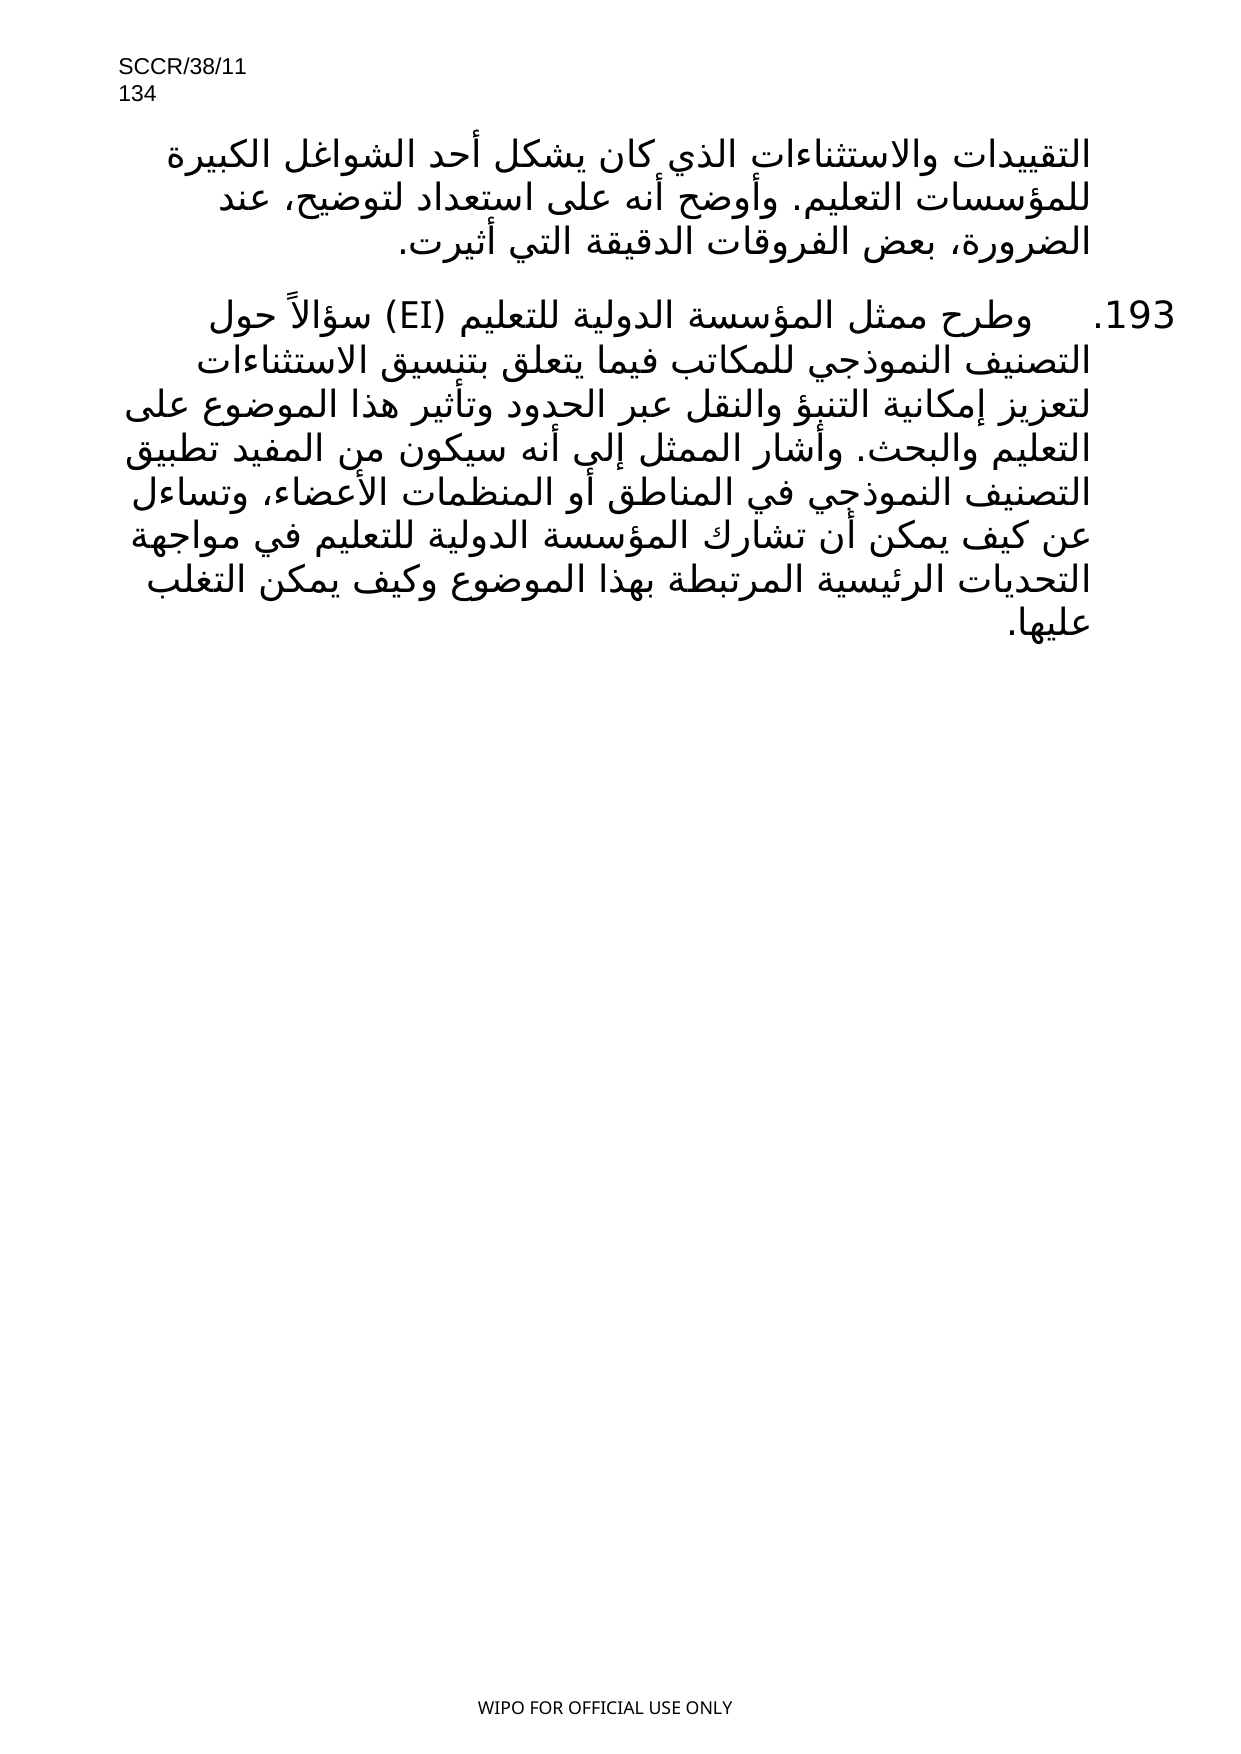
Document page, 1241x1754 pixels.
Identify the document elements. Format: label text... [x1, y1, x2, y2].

list وطرح ممثل المؤسسة الدولية للتعليم (EI) سؤالاً حول التصنيف النموذجي للمكاتب فيما يتعلق بتنسيق الاستثناءات لتعزيز إمكانية التنبؤ والنقل عبر الحدود وتأثير هذا الموضوع على التعليم والبحث. وأشار الممثل إلى أنه سيكون من المفيد تطبيق التصنيف النموذجي في المناطق أو المنظمات الأعضاء، وتساءل عن كيف يمكن أن تشارك المؤسسة الدولية للتعليم في مواجهة التحديات الرئيسية المرتبطة بهذا الموضوع وكيف يمكن التغلب عليها. [118, 288, 1092, 645]
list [118, 132, 1092, 263]
